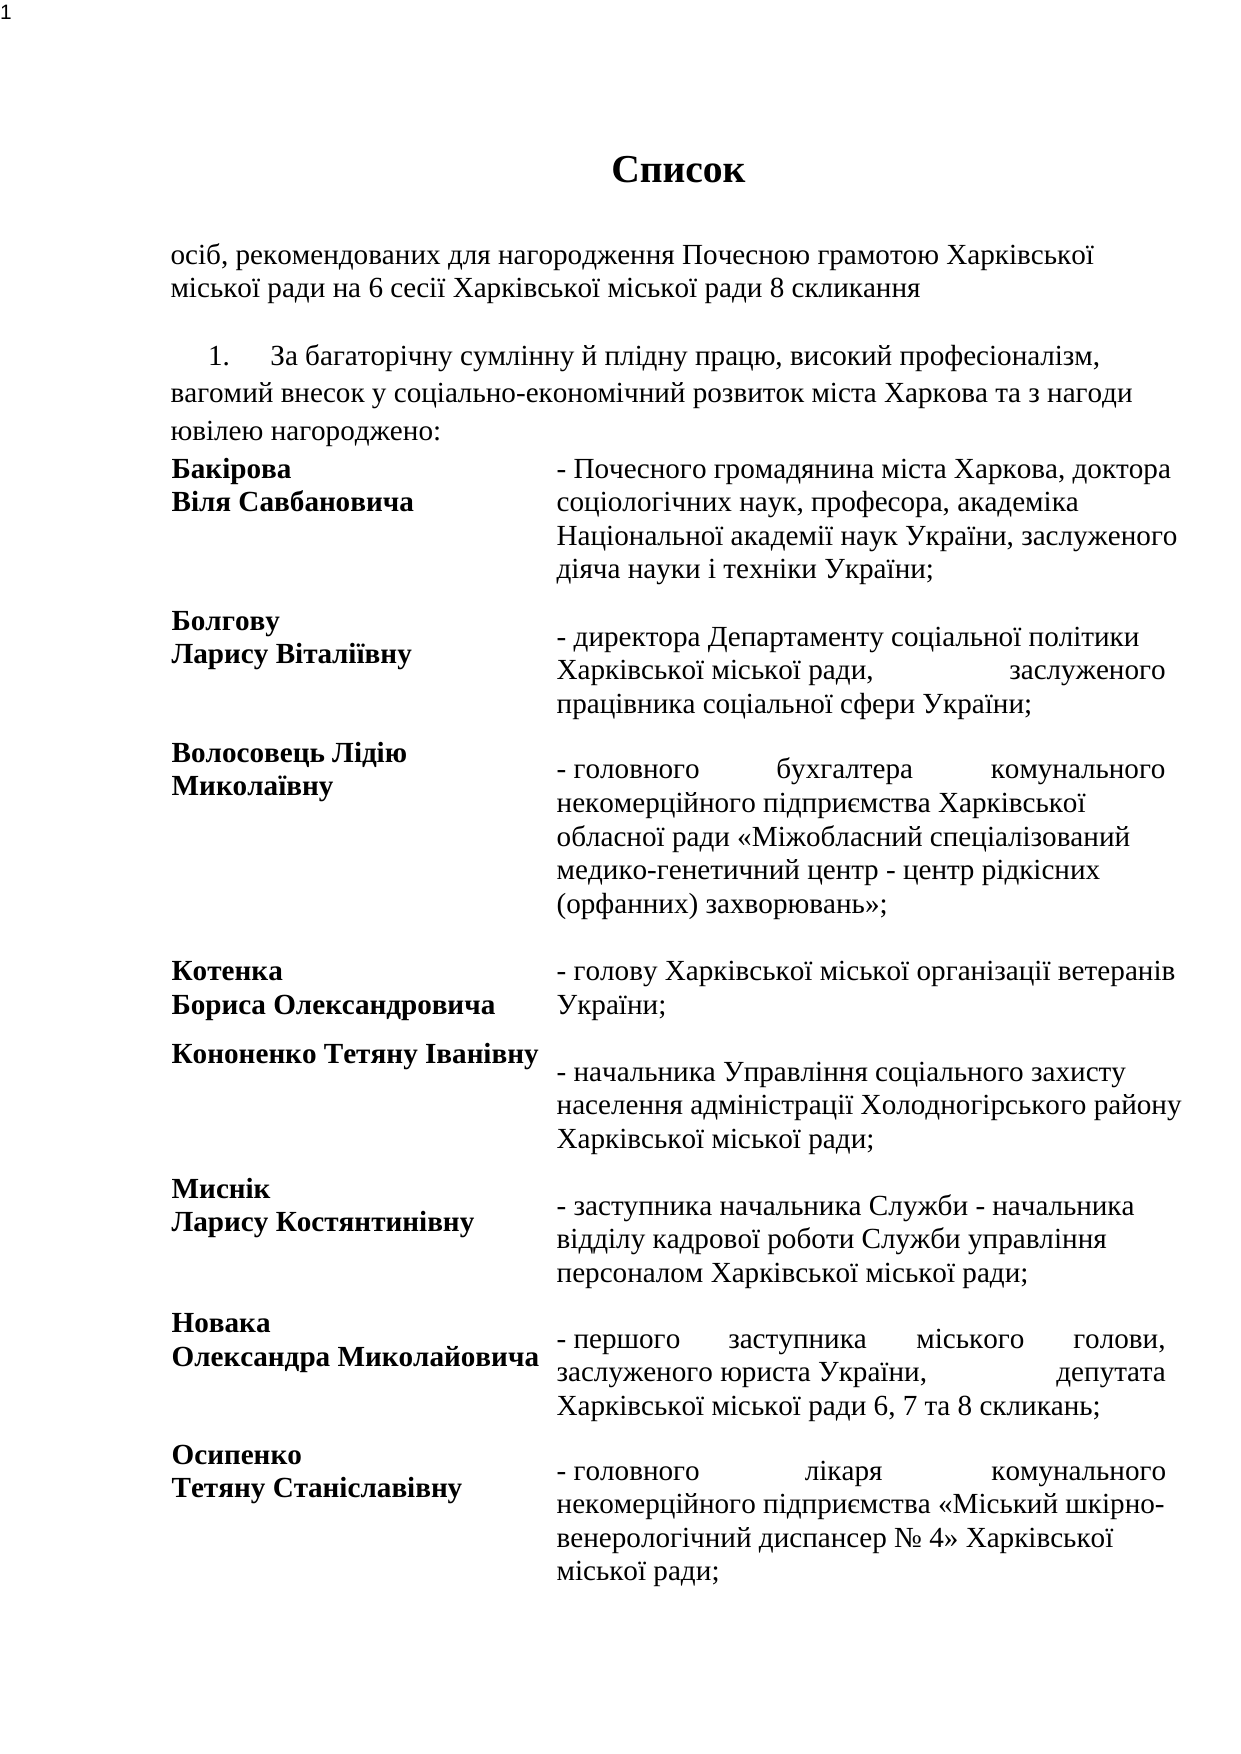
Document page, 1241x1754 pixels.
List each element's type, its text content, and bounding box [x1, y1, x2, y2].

table_cell - головного бухгалтера комунального некомерційного підприємства Харківської обласної ради «Міжобласний спеціалізований медико-генетичний центр - центр рідкісних (орфанних) захворювань»; [555, 735, 1184, 936]
text Список [170, 146, 1186, 191]
table_cell - першого заступника міського голови, заслуженого юриста України, депутата Харківської міської ради 6, 7 та 8 скликань; [555, 1306, 1184, 1437]
list За багаторічну сумлінну й плідну працю, високий професіоналізм, вагомий внесок у соціально-економічний розвиток міста Харкова та з нагоди ювілею нагороджено: [170, 338, 1186, 447]
table_cell Кононенко Тетяну Іванівну [170, 1038, 555, 1171]
table_cell Новака Олександра Миколайовича [170, 1306, 555, 1437]
table_cell Волосовець Лідію Миколаївну [170, 735, 555, 936]
table_header - Почесного громадянина міста Харкова, доктора соціологічних наук, професора, академіка Національної академії наук України, заслуженого діяча науки і техніки України; [555, 451, 1184, 603]
table_cell - головного лікаря комунального некомерційного підприємства «Міський шкірно- венерологічний диспансер № 4» Харківської міської ради; [555, 1437, 1184, 1587]
table_cell Осипенко Тетяну Станіславівну [170, 1437, 555, 1587]
table_cell - голову Харківської міської організації ветеранів України; [555, 936, 1184, 1037]
table_cell - заступника начальника Служби - начальника відділу кадрової роботи Служби управління персоналом Харківської міської ради; [555, 1171, 1184, 1306]
text осіб, рекомендованих для нагородження Почесною грамотою Харківської міської ради на 6 сесії Харківської міської ради 8 скликання [170, 237, 1186, 304]
table_cell Миснік Ларису Костянтинівну [170, 1171, 555, 1306]
table_cell Болгову Ларису Віталіївну [170, 603, 555, 735]
table_cell - директора Департаменту соціальної політики Харківської міської ради, заслуженого працівника соціальної сфери України; [555, 603, 1184, 735]
table_cell - начальника Управління соціального захисту населення адміністрації Холодногірського району Харківської міської ради; [555, 1038, 1184, 1171]
table_cell Котенка Бориса Олександровича [170, 936, 555, 1037]
table_header Бакірова Віля Савбановича [170, 451, 555, 603]
